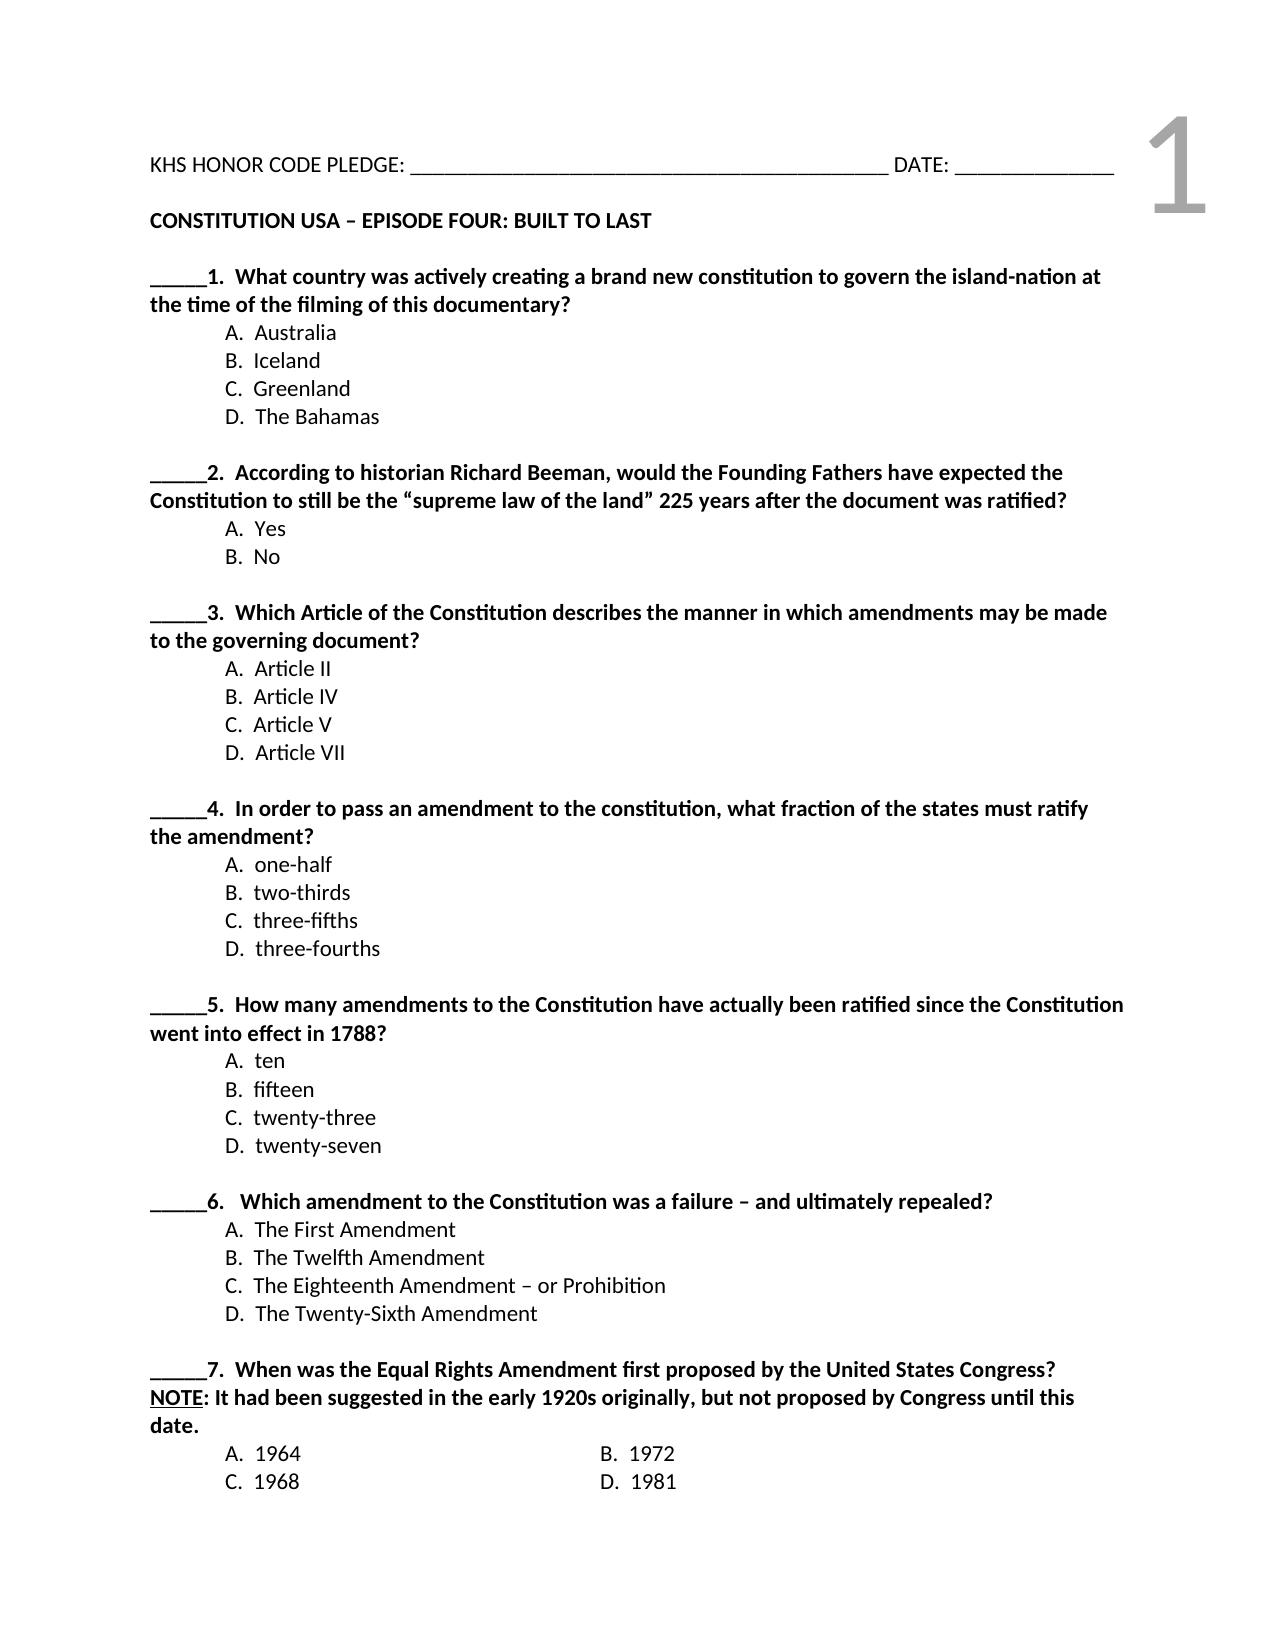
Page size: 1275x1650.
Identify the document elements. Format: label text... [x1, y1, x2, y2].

text C. Article V [150, 710, 1125, 738]
text A. Australia [150, 318, 1125, 346]
text CONSTITUTION USA – EPISODE FOUR: BUILT TO LAST [150, 206, 1125, 234]
text A. Yes [150, 514, 1125, 542]
text A. Article II [150, 654, 1125, 682]
text A. The First Amendment [150, 1215, 1125, 1243]
text D. twenty-seven [150, 1131, 1125, 1159]
text _____6. Which amendment to the Constitution was a failure – and ultimately repealed? [150, 1187, 1125, 1215]
text D. three-fourths [150, 934, 1125, 963]
text C. Greenland [150, 374, 1125, 402]
text C. 1968 D. 1981 [150, 1467, 1125, 1495]
text _____1. What country was actively creating a brand new constitution to govern the island-nation at the time of the filming of this documentary? [150, 262, 1125, 318]
text _____2. According to historian Richard Beeman, would the Founding Fathers have expected the Constitution to still be the “supreme law of the land” 225 years after the document was ratified? [150, 458, 1125, 514]
text D. The Bahamas [150, 402, 1125, 430]
text KHS HONOR CODE PLEDGE: __________________________________________ DATE: ______________ [150, 150, 1125, 178]
text A. one-half [150, 851, 1125, 878]
text A. 1964 B. 1972 [150, 1439, 1125, 1467]
text B. Article IV [150, 682, 1125, 710]
text D. Article VII [150, 738, 1125, 766]
text C. The Eighteenth Amendment – or Prohibition [150, 1271, 1125, 1299]
text B. The Twelfth Amendment [150, 1243, 1125, 1271]
text B. Iceland [150, 346, 1125, 374]
text _____4. In order to pass an amendment to the constitution, what fraction of the states must ratify the amendment? [150, 794, 1125, 851]
text _____7. When was the Equal Rights Amendment first proposed by the United States Congress? NOTE: It had been suggested in the early 1920s originally, but not proposed by Congress until this date. [150, 1355, 1125, 1439]
text C. three-fifths [150, 907, 1125, 934]
text _____3. Which Article of the Constitution describes the manner in which amendments may be made to the governing document? [150, 598, 1125, 654]
text A. ten [150, 1047, 1125, 1075]
text D. The Twenty-Sixth Amendment [150, 1299, 1125, 1327]
text C. twenty-three [150, 1103, 1125, 1131]
text _____5. How many amendments to the Constitution have actually been ratified since the Constitution went into effect in 1788? [150, 991, 1125, 1047]
text B. fifteen [150, 1075, 1125, 1103]
text B. two-thirds [150, 878, 1125, 907]
text B. No [150, 542, 1125, 570]
